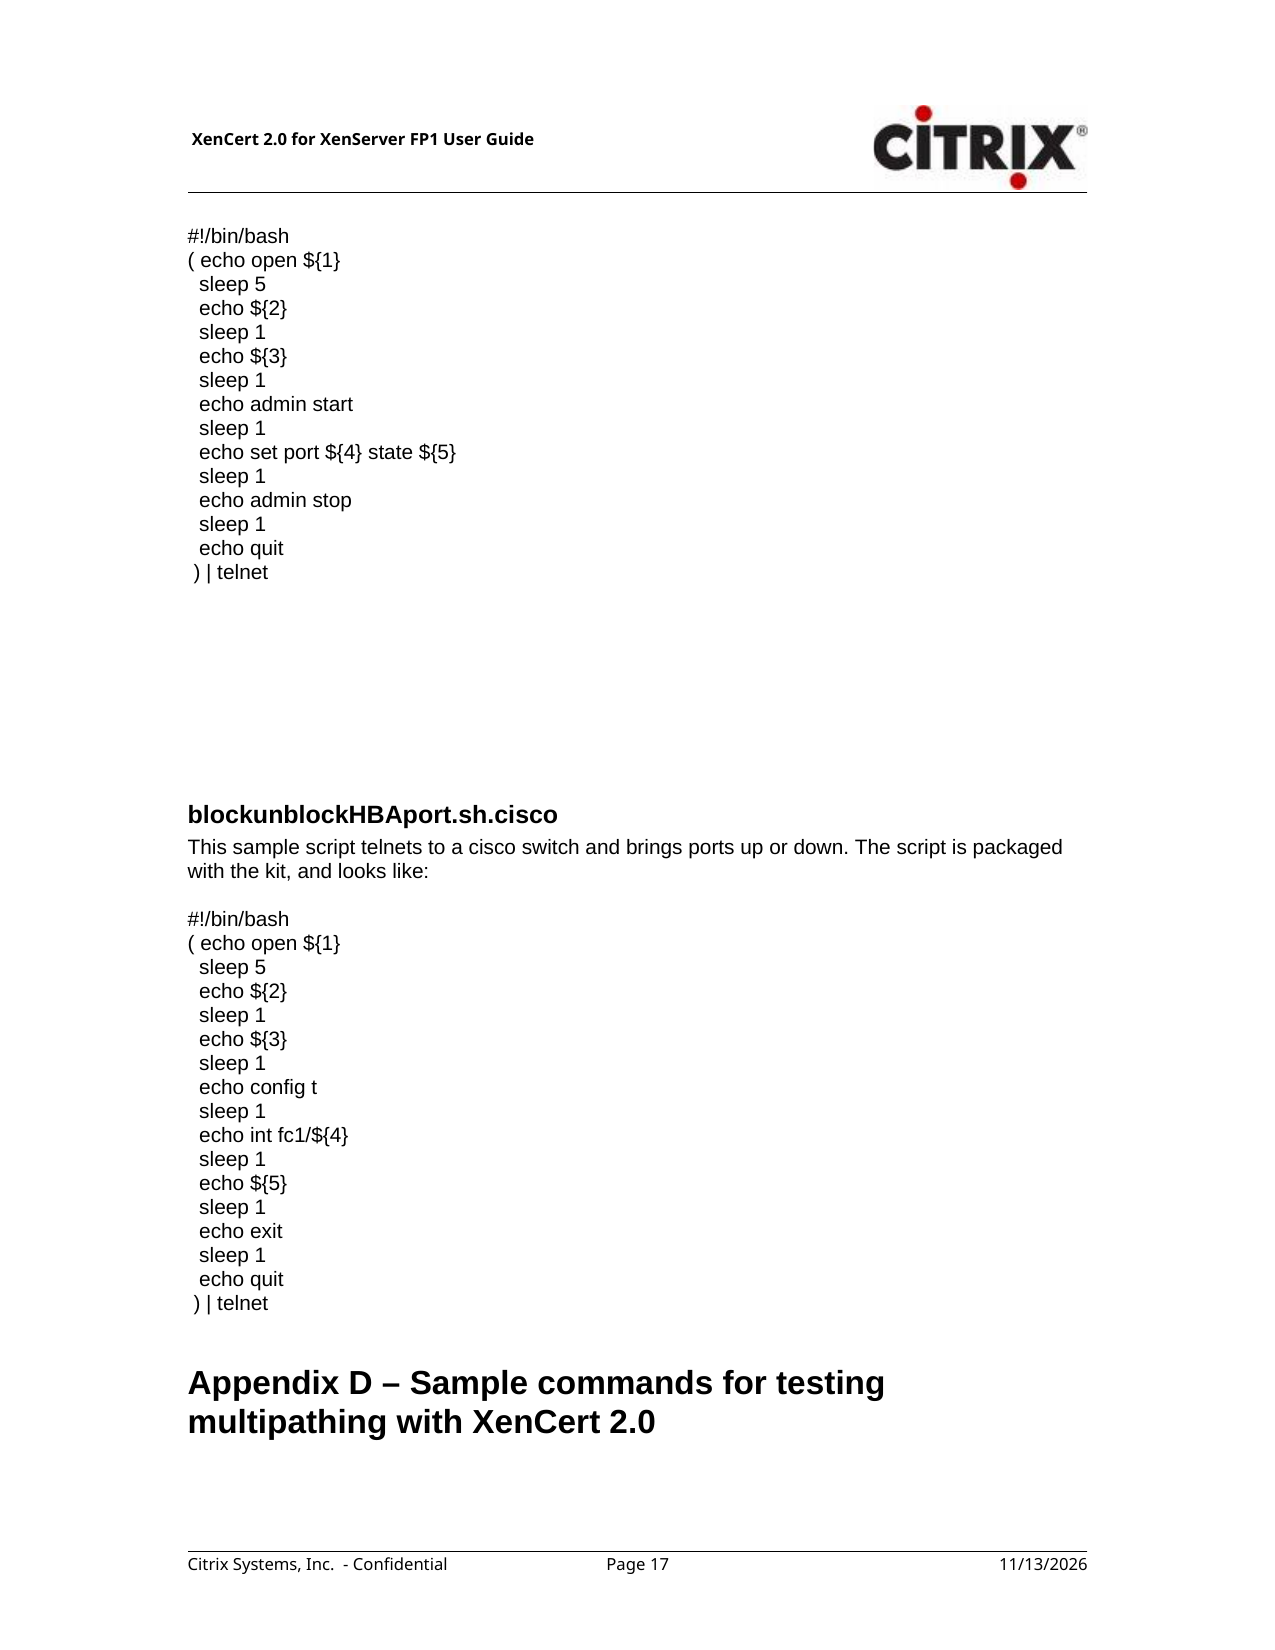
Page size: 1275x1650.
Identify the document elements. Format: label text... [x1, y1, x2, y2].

text sleep 1 [187, 1194, 1087, 1218]
text echo ${5} [187, 1171, 1087, 1194]
text sleep 1 [187, 1051, 1087, 1075]
text echo config t [187, 1075, 1087, 1099]
text echo exit [187, 1218, 1087, 1242]
text sleep 1 [187, 416, 1087, 440]
text echo ${3} [187, 344, 1087, 368]
text echo quit [187, 536, 1087, 559]
text #!/bin/bash [187, 907, 1087, 931]
text sleep 1 [187, 1099, 1087, 1123]
text echo ${2} [187, 979, 1087, 1003]
text echo admin stop [187, 488, 1087, 512]
text echo ${2} [187, 296, 1087, 320]
text sleep 1 [187, 320, 1087, 344]
text echo quit [187, 1266, 1087, 1290]
text ( echo open ${1} [187, 931, 1087, 955]
text sleep 5 [187, 955, 1087, 979]
text sleep 1 [187, 464, 1087, 488]
text sleep 1 [187, 512, 1087, 536]
text #!/bin/bash [187, 224, 1087, 248]
text sleep 1 [187, 368, 1087, 392]
text ) | telnet [187, 559, 1087, 583]
subtitle blockunblockHBAport.sh.cisco [187, 800, 1087, 829]
text sleep 1 [187, 1242, 1087, 1266]
text This sample script telnets to a cisco switch and brings ports up or down. The script is packaged with the kit, and looks like: [187, 835, 1087, 883]
text sleep 5 [187, 272, 1087, 296]
text echo set port ${4} state ${5} [187, 440, 1087, 464]
text echo int fc1/${4} [187, 1123, 1087, 1147]
text echo ${3} [187, 1027, 1087, 1051]
picture [873, 105, 1088, 190]
subtitle Appendix D – Sample commands for testing multipathing with XenCert 2.0 [187, 1363, 1087, 1440]
text ( echo open ${1} [187, 248, 1087, 272]
text sleep 1 [187, 1147, 1087, 1171]
text ) | telnet [187, 1290, 1087, 1314]
text echo admin start [187, 392, 1087, 416]
text sleep 1 [187, 1003, 1087, 1027]
